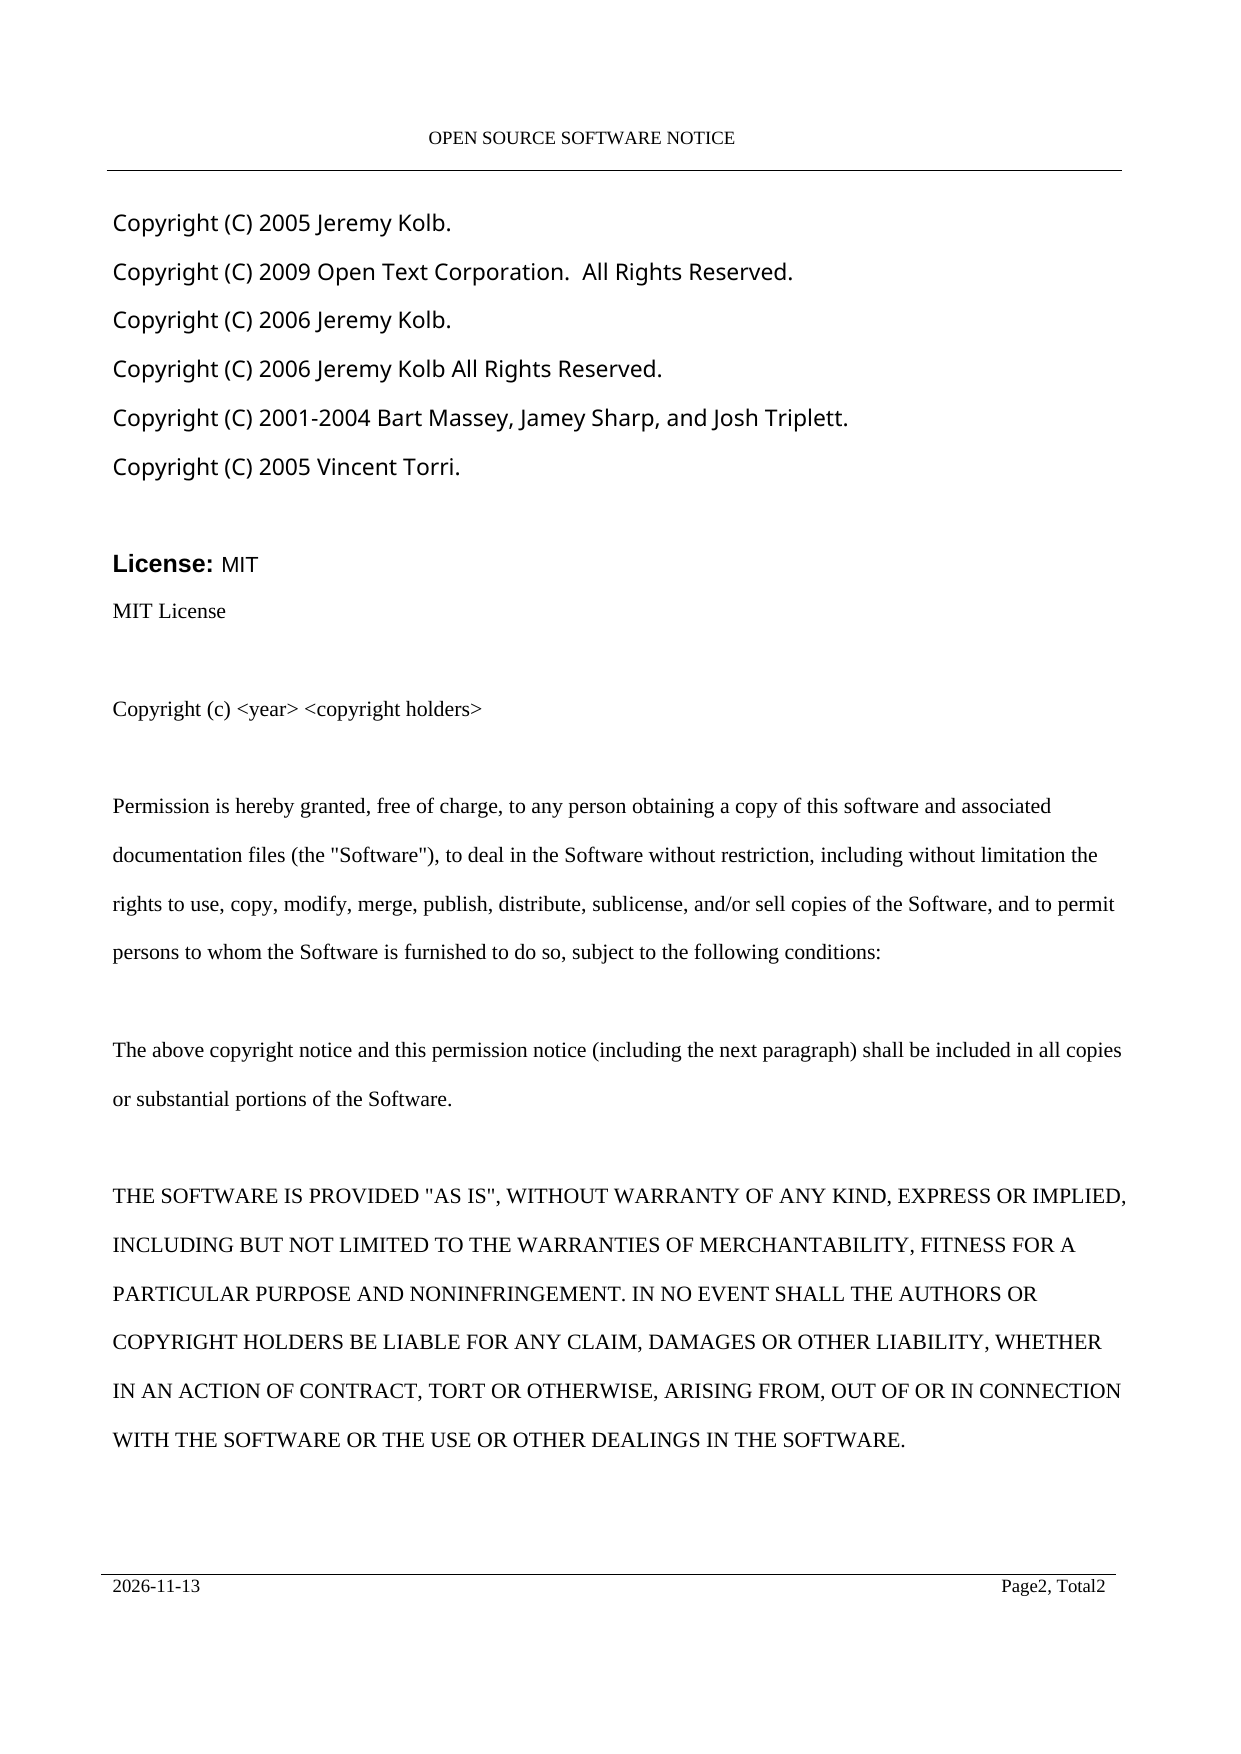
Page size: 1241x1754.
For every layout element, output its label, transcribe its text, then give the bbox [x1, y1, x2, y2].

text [112, 206, 1128, 531]
text MIT License Copyright (c) <year> <copyright holders> Permission is hereby granted, free of charge, to any person obtaining a copy of this software and associated documentation files (the "Software"), to deal in the Software without restriction, including without limitation the rights to use, copy, modify, merge, publish, distribute, sublicense, and/or sell copies of the Software, and to permit persons to whom the Software is furnished to do so, subject to the following conditions: The above copyright notice and this permission notice (including the next paragraph) shall be included in all copies or substantial portions of the Software. THE SOFTWARE IS PROVIDED "AS IS", WITHOUT WARRANTY OF ANY KIND, EXPRESS OR IMPLIED, INCLUDING BUT NOT LIMITED TO THE WARRANTIES OF MERCHANTABILITY, FITNESS FOR A PARTICULAR PURPOSE AND NONINFRINGEMENT. IN NO EVENT SHALL THE AUTHORS OR COPYRIGHT HOLDERS BE LIABLE FOR ANY CLAIM, DAMAGES OR OTHER LIABILITY, WHETHER IN AN ACTION OF CONTRACT, TORT OR OTHERWISE, ARISING FROM, OUT OF OR IN CONNECTION WITH THE SOFTWARE OR THE USE OR OTHER DEALINGS IN THE SOFTWARE. [112, 594, 1128, 1456]
text License: MIT [112, 548, 1128, 580]
